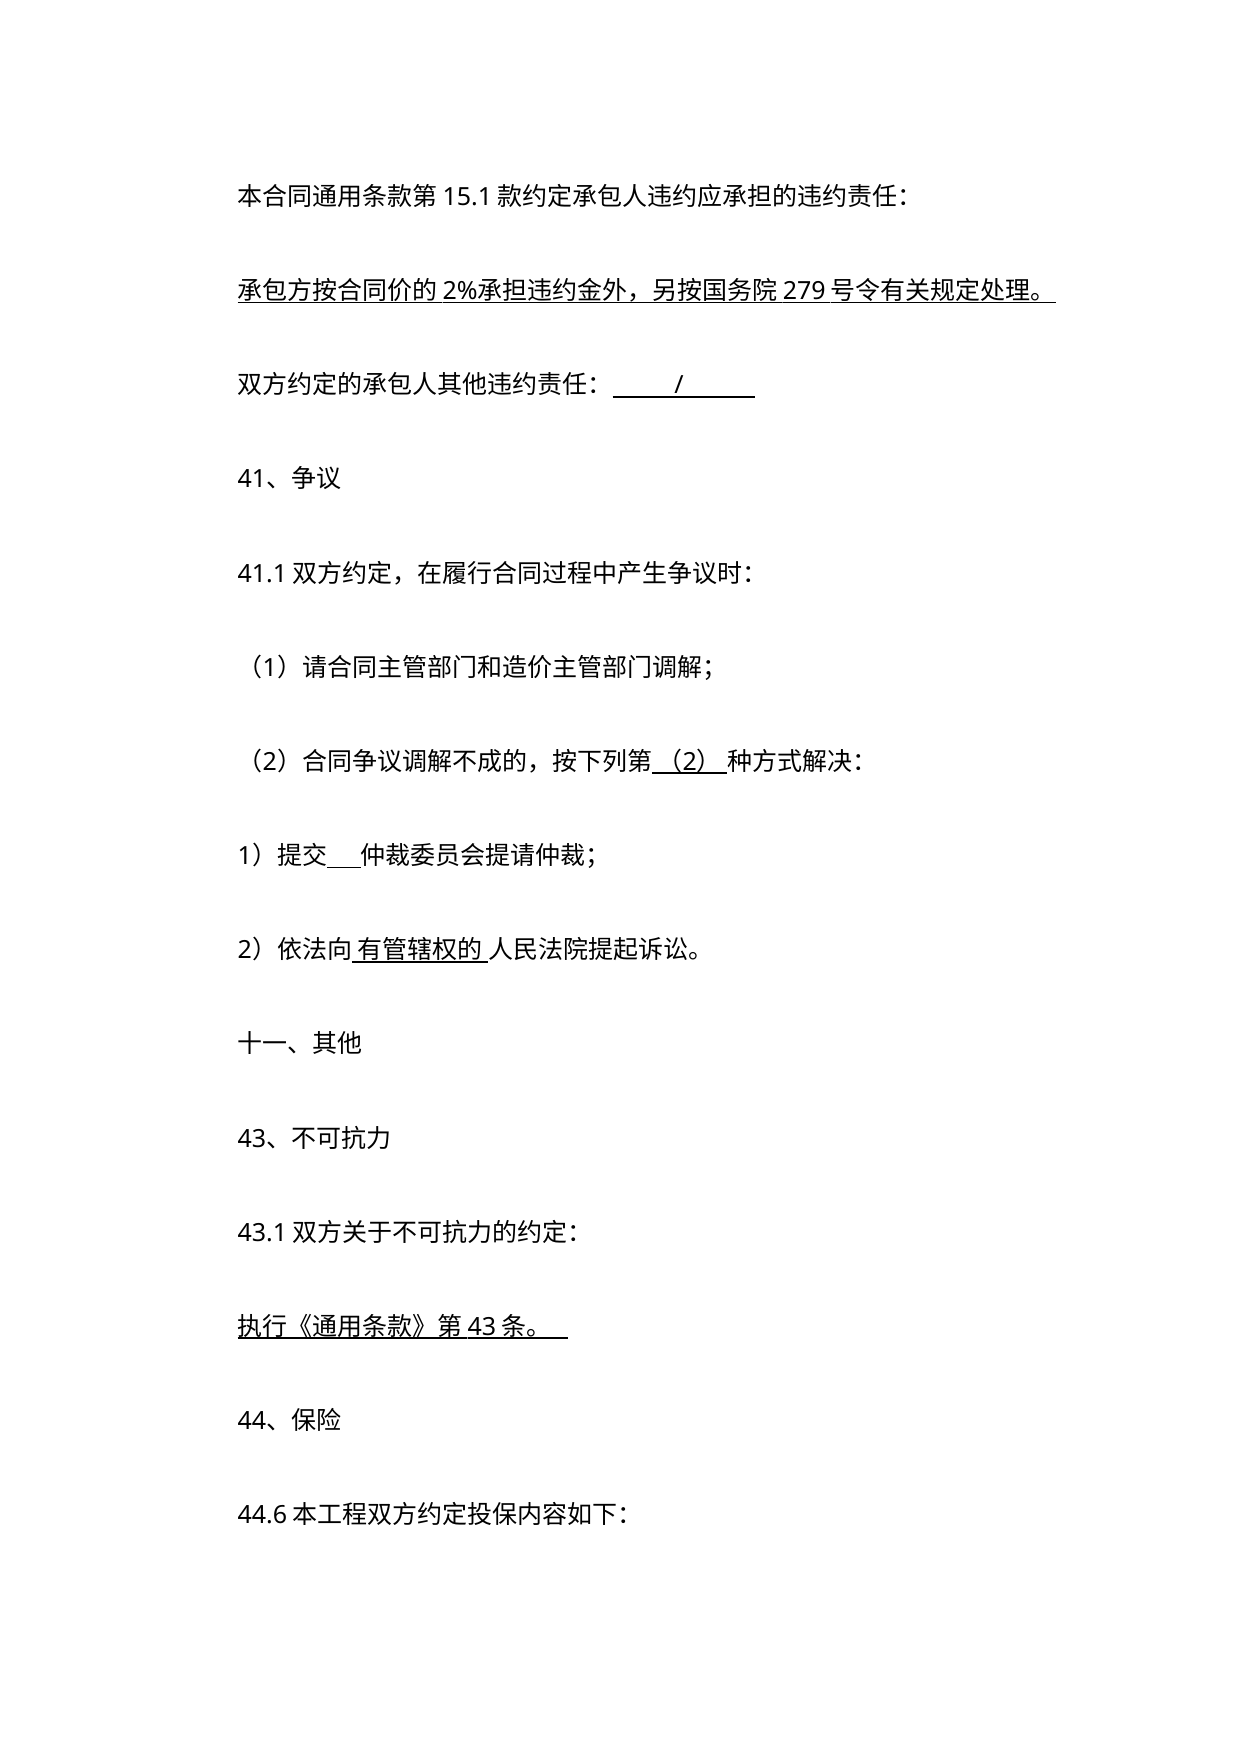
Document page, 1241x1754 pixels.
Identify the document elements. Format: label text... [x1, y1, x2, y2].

text 44、保险 [187, 1386, 1053, 1451]
text 承包方按合同价的2%承担违约金外，另按国务院279号令有关规定处理。 [187, 256, 1053, 321]
text （2）合同争议调解不成的，按下列第 （2） 种方式解决： [187, 727, 1053, 792]
text 1）提交 仲裁委员会提请仲裁； [187, 821, 1053, 886]
text 43.1双方关于不可抗力的约定： [187, 1198, 1053, 1263]
text 本合同通用条款第15.1款约定承包人违约应承担的违约责任： [187, 162, 1053, 227]
text 41.1双方约定，在履行合同过程中产生争议时： [187, 539, 1053, 604]
text 十一、其他 [187, 1009, 1053, 1074]
text 41、争议 [187, 444, 1053, 509]
text 44.6本工程双方约定投保内容如下： [187, 1480, 1053, 1545]
text 双方约定的承包人其他违约责任： / [187, 350, 1053, 415]
text 2）依法向 有管辖权的 人民法院提起诉讼。 [187, 915, 1053, 980]
text 执行《通用条款》第43条。 [187, 1292, 1053, 1357]
text （1）请合同主管部门和造价主管部门调解； [187, 633, 1053, 698]
text 43、不可抗力 [187, 1104, 1053, 1169]
